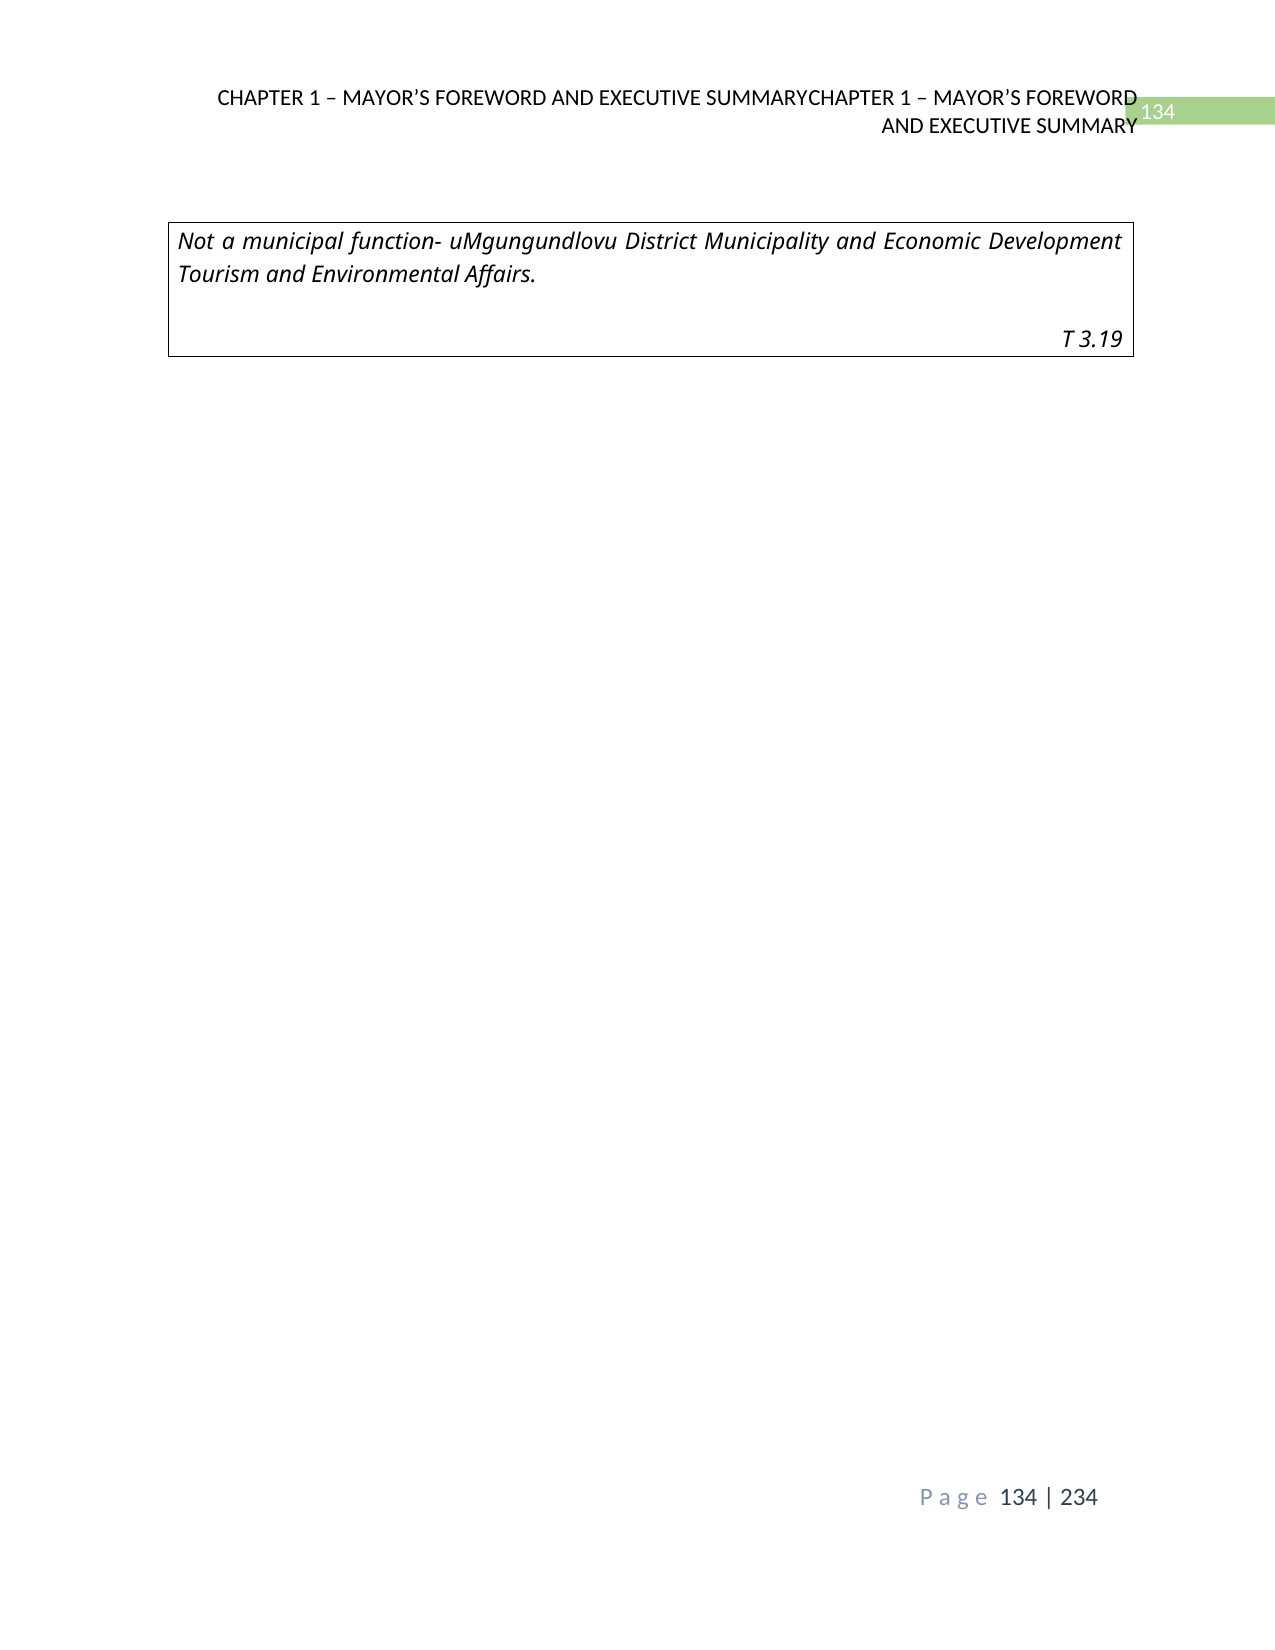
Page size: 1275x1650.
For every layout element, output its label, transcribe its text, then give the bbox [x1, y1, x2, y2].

text Not a municipal function- uMgungundlovu District Municipality and Economic Development Tourism and Environmental Affairs. [169, 223, 1133, 289]
text T 3.19 [169, 320, 1133, 356]
